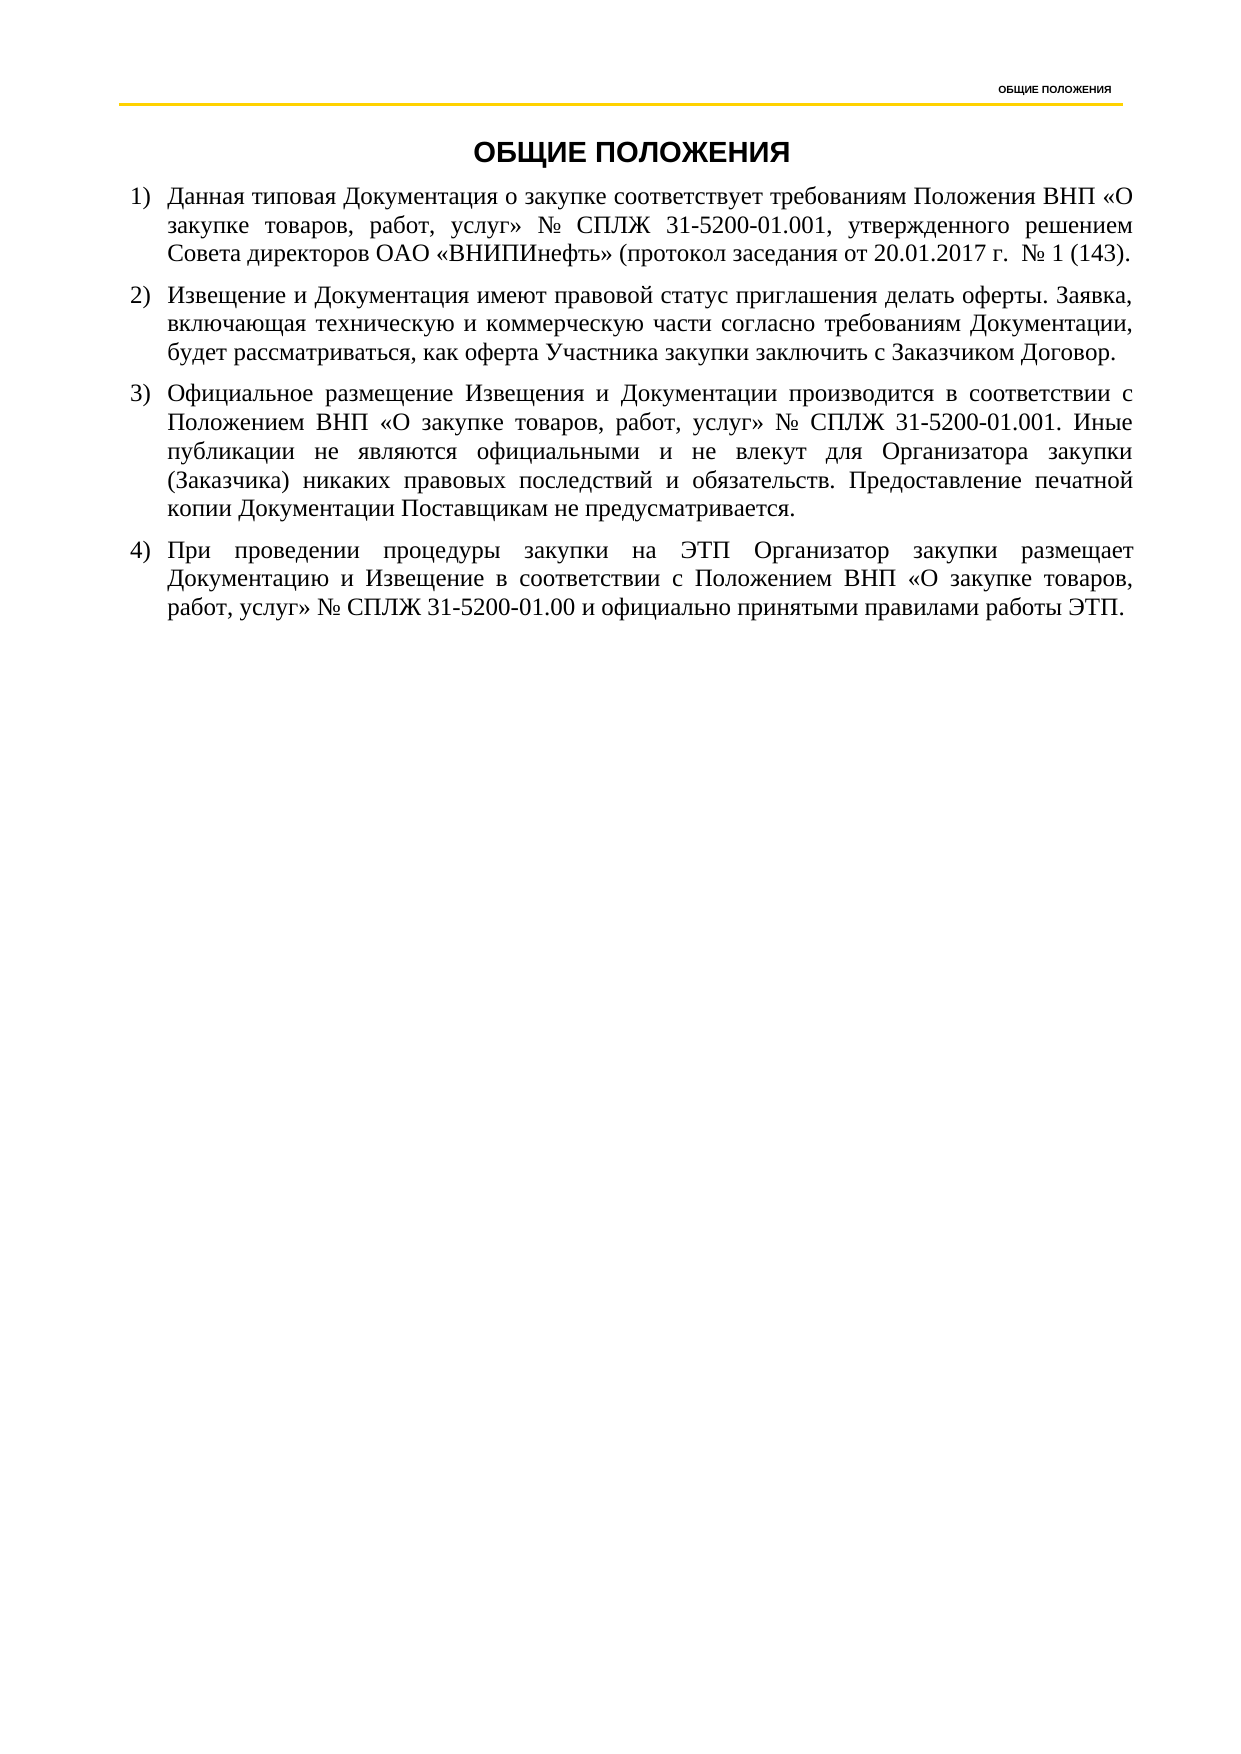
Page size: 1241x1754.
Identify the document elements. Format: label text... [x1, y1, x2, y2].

text общие положения [130, 135, 1134, 168]
list Извещение и Документация имеют правовой статус приглашения делать оферты. Заявка, включающая техническую и коммерческую части согласно требованиям Документации, будет рассматриваться, как оферта Участника закупки заключить с Заказчиком Договор. [130, 280, 1134, 366]
list Официальное размещение Извещения и Документации производится в соответствии с Положением ВНП «О закупке товаров, работ, услуг» № СПЛЖ 31-5200-01.001. Иные публикации не являются официальными и не влекут для Организатора закупки (Заказчика) никаких правовых последствий и обязательств. Предоставление печатной копии Документации Поставщикам не предусматривается. [130, 378, 1134, 522]
list При проведении процедуры закупки на ЭТП Организатор закупки размещает Документацию и Извещение в соответствии с Положением ВНП «О закупке товаров, работ, услуг» № СПЛЖ 31-5200-01.00 и официально принятыми правилами работы ЭТП. [130, 535, 1134, 621]
list Данная типовая Документация о закупке соответствует требованиям Положения ВНП «О закупке товаров, работ, услуг» № СПЛЖ 31-5200-01.001, утвержденного решением Совета директоров ОАО «ВНИПИнефть» (протокол заседания от 20.01.2017 г. № 1 (143). [130, 181, 1134, 267]
